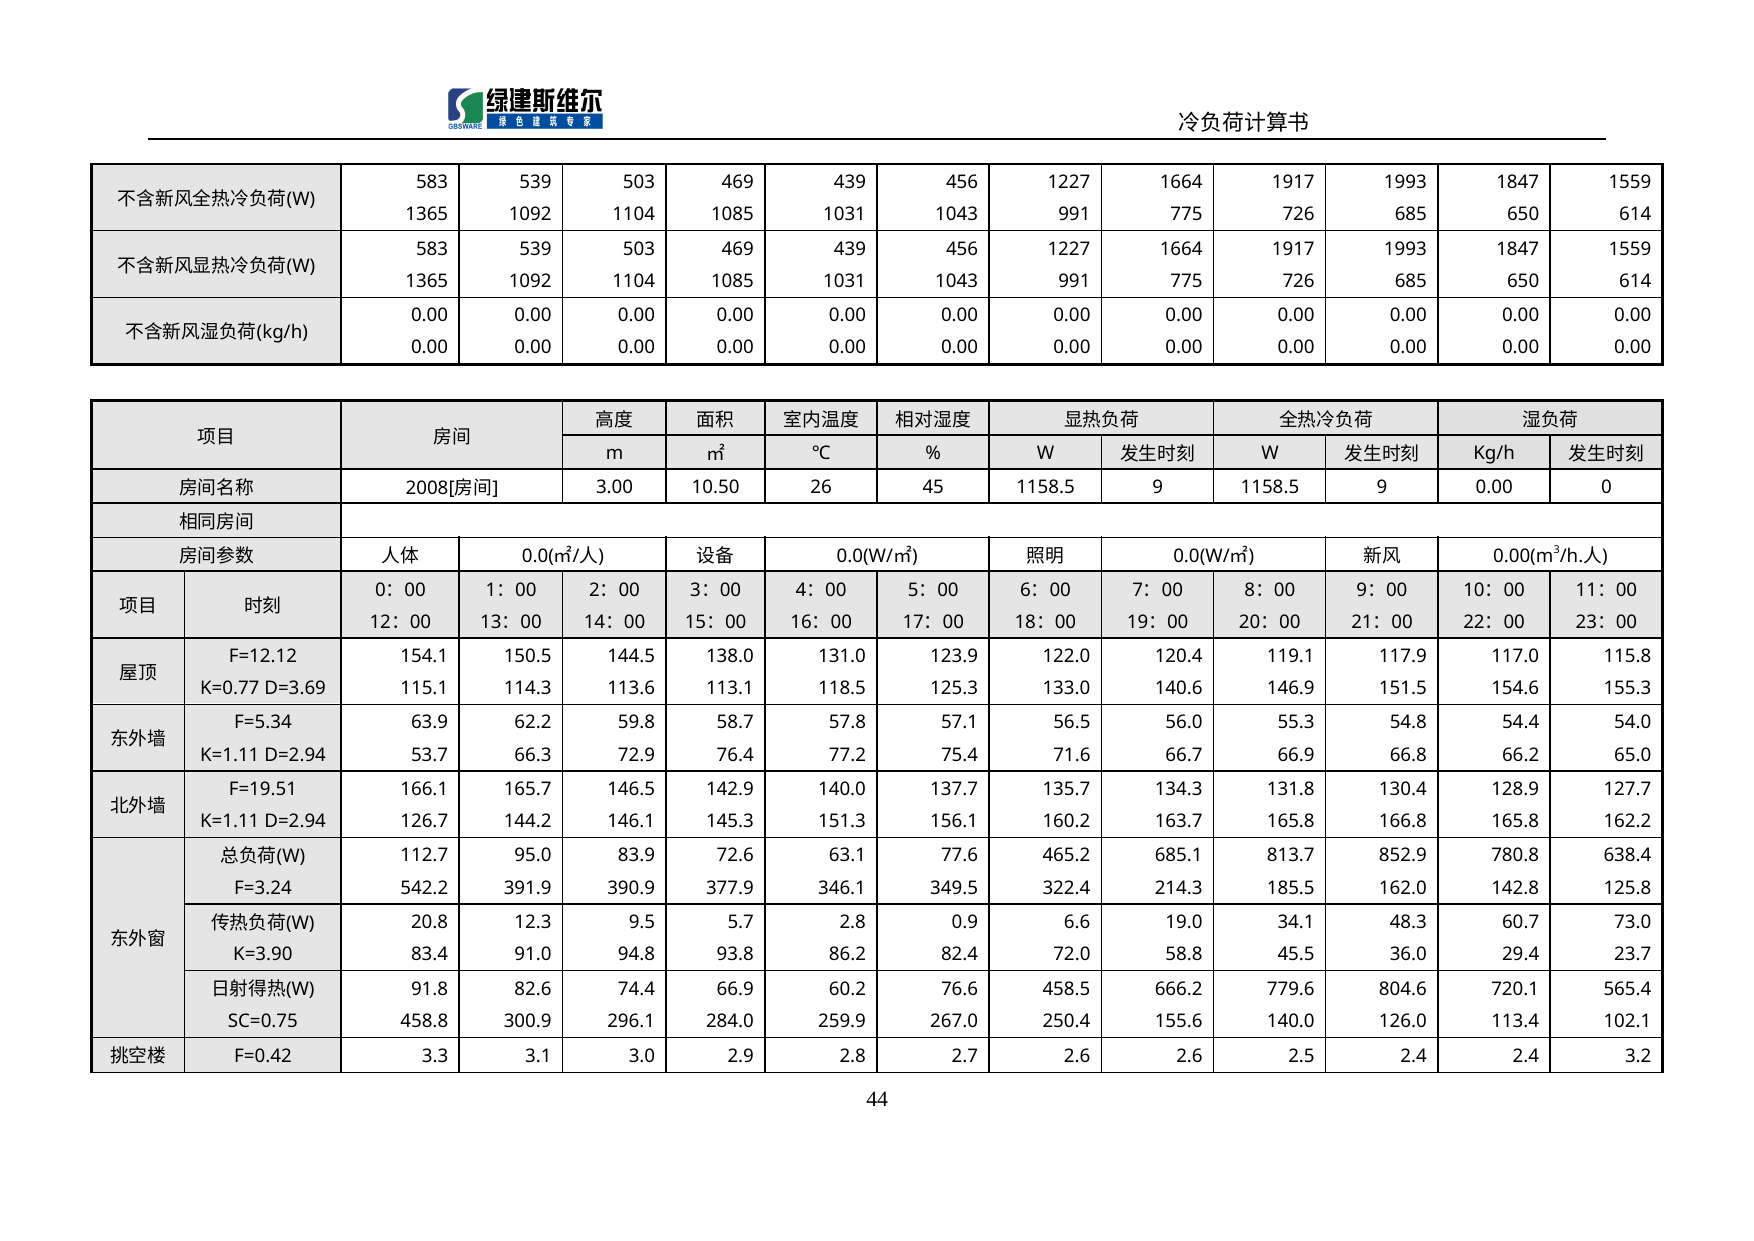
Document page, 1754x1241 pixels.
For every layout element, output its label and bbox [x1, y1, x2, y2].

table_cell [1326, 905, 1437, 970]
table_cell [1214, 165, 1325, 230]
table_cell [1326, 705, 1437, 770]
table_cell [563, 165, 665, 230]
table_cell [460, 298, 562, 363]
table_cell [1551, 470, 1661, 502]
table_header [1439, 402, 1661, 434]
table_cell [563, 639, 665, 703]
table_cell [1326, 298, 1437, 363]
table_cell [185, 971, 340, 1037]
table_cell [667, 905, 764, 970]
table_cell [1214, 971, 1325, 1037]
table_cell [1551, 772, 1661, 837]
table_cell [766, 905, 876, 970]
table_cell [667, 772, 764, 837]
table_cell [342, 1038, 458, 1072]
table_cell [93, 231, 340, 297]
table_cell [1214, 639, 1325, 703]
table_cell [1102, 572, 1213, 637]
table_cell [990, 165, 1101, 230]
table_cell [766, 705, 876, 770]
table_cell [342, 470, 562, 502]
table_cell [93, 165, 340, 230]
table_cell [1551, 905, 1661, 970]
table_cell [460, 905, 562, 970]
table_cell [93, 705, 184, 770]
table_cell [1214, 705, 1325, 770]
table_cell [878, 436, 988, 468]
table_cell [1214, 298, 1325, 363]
picture [444, 88, 604, 130]
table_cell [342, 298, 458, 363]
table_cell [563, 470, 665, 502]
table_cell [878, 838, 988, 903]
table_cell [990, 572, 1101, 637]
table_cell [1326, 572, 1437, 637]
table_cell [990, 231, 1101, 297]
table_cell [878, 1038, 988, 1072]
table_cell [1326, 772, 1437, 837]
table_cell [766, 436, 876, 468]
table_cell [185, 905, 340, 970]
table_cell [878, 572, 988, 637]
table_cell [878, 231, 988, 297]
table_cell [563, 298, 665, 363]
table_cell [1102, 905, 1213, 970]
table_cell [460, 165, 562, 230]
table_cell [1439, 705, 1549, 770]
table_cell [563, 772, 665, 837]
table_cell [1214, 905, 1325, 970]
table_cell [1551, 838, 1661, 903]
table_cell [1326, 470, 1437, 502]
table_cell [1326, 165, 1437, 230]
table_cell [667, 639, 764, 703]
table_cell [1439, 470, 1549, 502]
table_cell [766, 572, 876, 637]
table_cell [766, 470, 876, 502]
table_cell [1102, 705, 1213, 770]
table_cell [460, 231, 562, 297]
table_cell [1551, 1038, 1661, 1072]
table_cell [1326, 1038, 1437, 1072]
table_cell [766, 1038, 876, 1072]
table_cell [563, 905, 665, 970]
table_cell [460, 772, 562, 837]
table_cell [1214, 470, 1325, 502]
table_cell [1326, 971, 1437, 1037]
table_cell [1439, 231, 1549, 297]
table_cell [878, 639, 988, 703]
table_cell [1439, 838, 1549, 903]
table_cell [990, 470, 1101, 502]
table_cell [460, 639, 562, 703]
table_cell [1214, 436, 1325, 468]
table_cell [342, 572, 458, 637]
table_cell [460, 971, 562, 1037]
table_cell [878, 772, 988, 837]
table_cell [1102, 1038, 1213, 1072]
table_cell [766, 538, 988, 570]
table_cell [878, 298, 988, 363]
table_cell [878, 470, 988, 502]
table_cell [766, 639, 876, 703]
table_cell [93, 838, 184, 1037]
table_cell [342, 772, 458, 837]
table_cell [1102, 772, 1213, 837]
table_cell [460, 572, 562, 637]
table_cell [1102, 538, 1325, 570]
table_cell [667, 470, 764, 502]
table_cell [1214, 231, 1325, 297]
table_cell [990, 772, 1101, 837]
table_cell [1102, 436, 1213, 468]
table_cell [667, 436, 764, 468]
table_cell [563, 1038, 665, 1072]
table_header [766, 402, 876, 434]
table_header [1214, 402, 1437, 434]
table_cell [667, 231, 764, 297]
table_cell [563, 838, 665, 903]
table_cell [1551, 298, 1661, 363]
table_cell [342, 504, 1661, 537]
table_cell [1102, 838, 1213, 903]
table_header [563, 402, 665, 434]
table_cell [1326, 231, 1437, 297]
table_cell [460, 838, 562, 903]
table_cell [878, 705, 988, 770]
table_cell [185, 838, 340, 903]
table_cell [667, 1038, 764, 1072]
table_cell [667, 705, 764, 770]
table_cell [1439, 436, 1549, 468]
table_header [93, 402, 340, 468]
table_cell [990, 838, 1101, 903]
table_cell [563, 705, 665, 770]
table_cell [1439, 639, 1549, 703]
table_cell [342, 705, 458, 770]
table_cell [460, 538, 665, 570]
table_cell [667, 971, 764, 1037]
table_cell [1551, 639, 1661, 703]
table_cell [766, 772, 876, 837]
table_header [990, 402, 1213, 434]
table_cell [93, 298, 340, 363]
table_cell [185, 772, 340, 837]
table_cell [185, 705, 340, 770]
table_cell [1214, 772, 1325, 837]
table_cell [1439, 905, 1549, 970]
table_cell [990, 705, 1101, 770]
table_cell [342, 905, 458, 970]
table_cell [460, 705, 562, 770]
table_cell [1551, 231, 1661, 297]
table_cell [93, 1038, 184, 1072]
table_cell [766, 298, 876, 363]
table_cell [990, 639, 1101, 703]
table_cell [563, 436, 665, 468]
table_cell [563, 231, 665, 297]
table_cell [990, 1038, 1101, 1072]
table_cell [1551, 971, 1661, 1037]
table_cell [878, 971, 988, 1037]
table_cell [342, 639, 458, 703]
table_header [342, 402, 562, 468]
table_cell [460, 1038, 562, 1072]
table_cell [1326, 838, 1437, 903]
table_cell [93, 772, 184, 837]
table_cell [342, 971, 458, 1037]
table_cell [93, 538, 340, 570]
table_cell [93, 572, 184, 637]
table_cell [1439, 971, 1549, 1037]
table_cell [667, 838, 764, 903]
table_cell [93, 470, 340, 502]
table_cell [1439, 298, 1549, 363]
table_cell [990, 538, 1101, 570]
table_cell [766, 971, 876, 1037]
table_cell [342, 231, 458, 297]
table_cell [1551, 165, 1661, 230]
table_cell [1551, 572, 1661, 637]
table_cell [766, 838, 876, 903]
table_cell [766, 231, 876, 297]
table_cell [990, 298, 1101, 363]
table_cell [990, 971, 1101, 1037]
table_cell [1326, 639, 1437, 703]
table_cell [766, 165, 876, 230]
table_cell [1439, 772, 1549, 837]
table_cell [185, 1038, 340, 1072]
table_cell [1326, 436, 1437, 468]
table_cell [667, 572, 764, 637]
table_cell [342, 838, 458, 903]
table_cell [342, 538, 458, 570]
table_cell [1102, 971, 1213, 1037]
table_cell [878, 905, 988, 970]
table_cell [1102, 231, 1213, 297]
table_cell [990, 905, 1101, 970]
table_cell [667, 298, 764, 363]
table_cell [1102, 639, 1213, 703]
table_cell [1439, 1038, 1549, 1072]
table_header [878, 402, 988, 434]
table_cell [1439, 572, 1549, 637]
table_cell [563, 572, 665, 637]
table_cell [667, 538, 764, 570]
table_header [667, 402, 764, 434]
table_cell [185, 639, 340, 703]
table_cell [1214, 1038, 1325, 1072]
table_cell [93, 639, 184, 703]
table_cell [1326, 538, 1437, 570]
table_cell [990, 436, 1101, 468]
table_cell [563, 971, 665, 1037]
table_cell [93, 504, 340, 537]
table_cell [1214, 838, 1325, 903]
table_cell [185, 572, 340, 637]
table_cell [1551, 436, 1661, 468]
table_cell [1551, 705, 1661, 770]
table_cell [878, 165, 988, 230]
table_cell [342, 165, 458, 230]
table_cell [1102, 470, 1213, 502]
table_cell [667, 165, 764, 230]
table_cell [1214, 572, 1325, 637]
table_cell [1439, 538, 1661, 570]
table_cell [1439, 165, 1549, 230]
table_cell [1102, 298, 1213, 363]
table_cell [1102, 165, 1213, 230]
